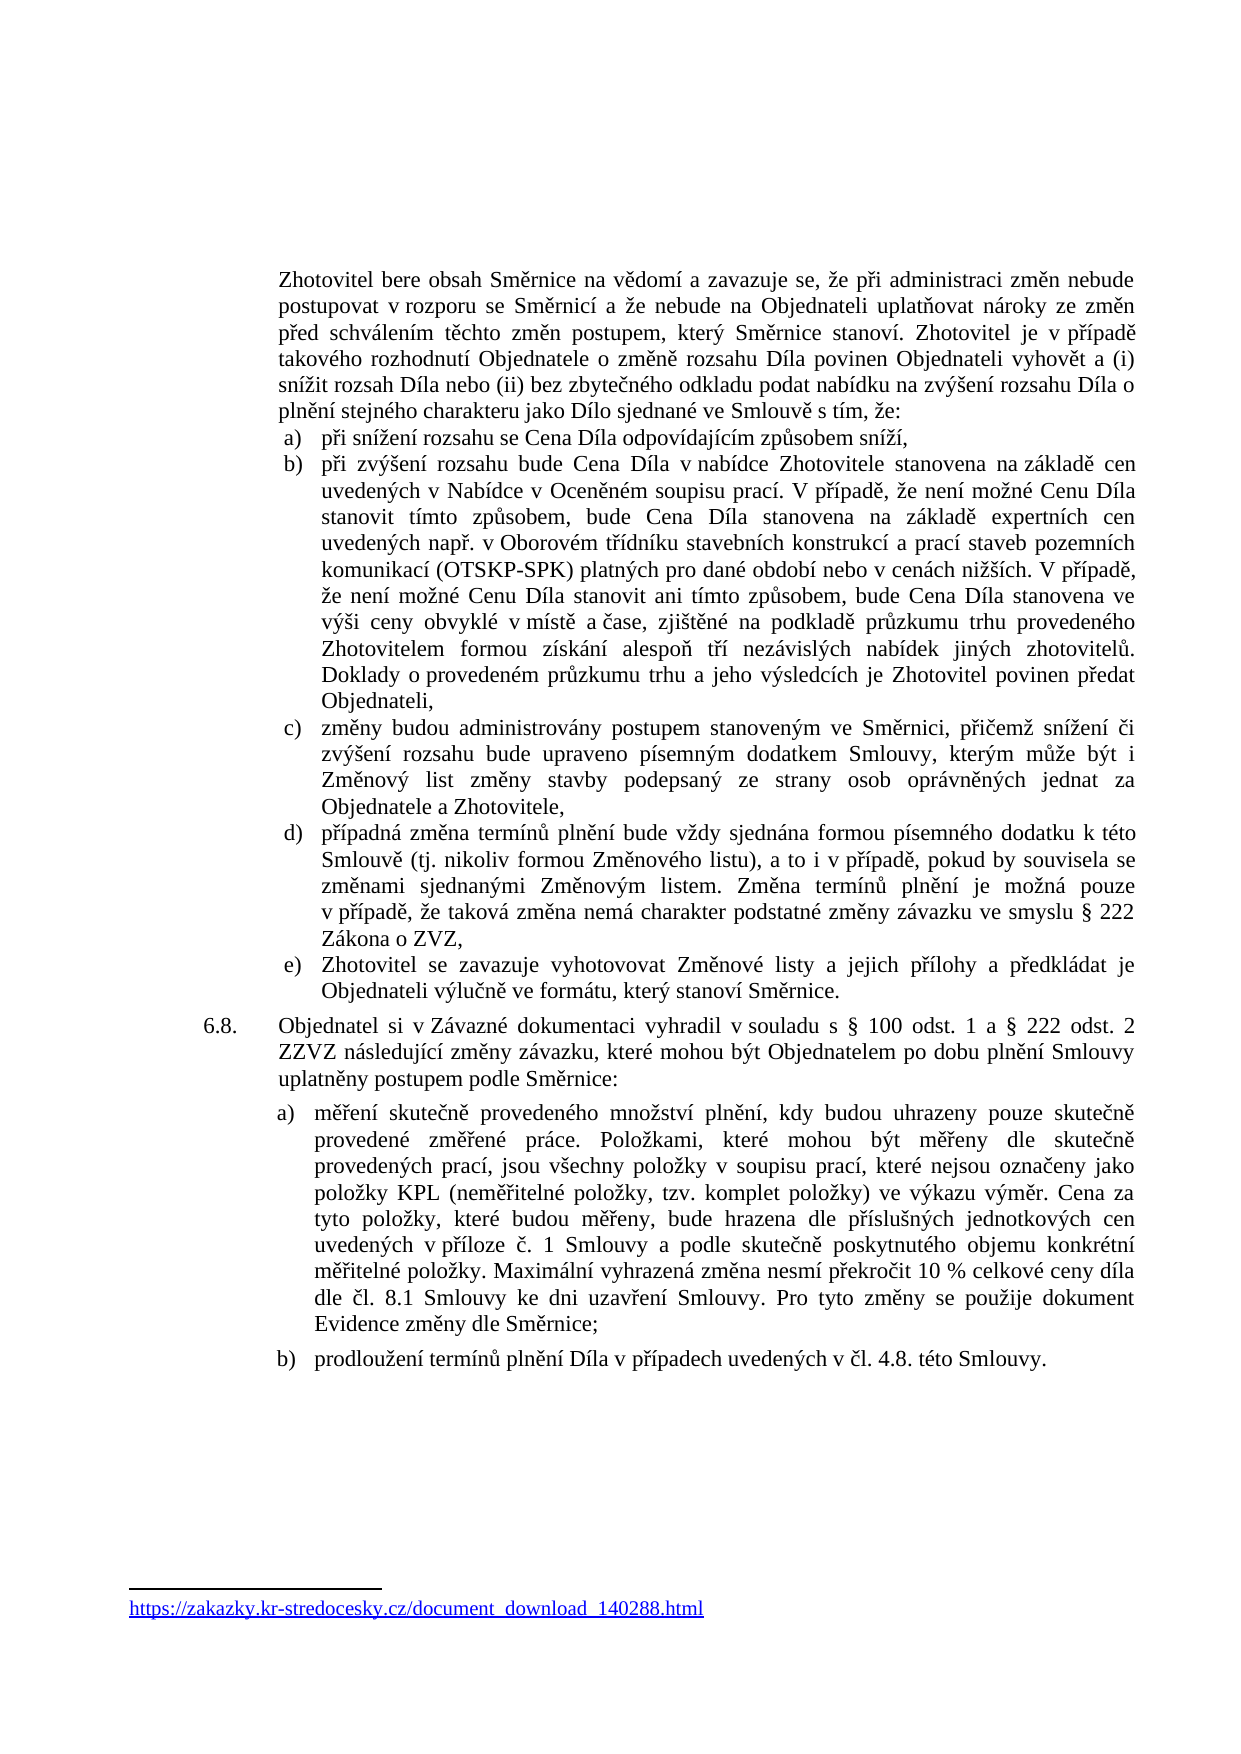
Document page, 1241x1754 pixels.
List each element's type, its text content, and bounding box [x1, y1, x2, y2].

list změny budou administrovány postupem stanoveným ve Směrnici, přičemž snížení či zvýšení rozsahu bude upraveno písemným dodatkem Smlouvy, kterým může být i Změnový list změny stavby podepsaný ze strany osob oprávněných jednat za Objednatele a Zhotovitele, [284, 714, 1136, 819]
list prodloužení termínů plnění Díla v případech uvedených v čl. 4.8. této Smlouvy. [277, 1345, 1136, 1371]
list měření skutečně provedeného množství plnění, kdy budou uhrazeny pouze skutečně provedené změřené práce. Položkami, které mohou být měřeny dle skutečně provedených prací, jsou všechny položky v soupisu prací, které nejsou označeny jako položky KPL (neměřitelné položky, tzv. komplet položky) ve výkazu výměr. Cena za tyto položky, které budou měřeny, bude hrazena dle příslušných jednotkových cen uvedených v příloze č. 1 Smlouvy a podle skutečně poskytnutého objemu konkrétní měřitelné položky. Maximální vyhrazená změna nesmí překročit 10 % celkové ceny díla dle čl. 8.1 Smlouvy ke dni uzavření Smlouvy. Pro tyto změny se použije dokument Evidence změny dle Směrnice; [277, 1099, 1136, 1337]
list případná změna termínů plnění bude vždy sjednána formou písemného dodatku k této Smlouvě (tj. nikoliv formou Změnového listu), a to i v případě, pokud by souvisela se změnami sjednanými Změnovým listem. Změna termínů plnění je možná pouze v případě, že taková změna nemá charakter podstatné změny závazku ve smyslu § 222 Zákona o ZVZ, [284, 819, 1136, 951]
list při zvýšení rozsahu bude Cena Díla v nabídce Zhotovitele stanovena na základě cen uvedených v Nabídce v Oceněném soupisu prací. V případě, že není možné Cenu Díla stanovit tímto způsobem, bude Cena Díla stanovena na základě expertních cen uvedených např. v Oborovém třídníku stavebních konstrukcí a prací staveb pozemních komunikací (OTSKP-SPK) platných pro dané období nebo v cenách nižších. V případě, že není možné Cenu Díla stanovit ani tímto způsobem, bude Cena Díla stanovena ve výši ceny obvyklé v místě a čase, zjištěné na podkladě průzkumu trhu provedeného Zhotovitelem formou získání alespoň tří nezávislých nabídek jiných zhotovitelů. Doklady o provedeném průzkumu trhu a jeho výsledcích je Zhotovitel povinen předat Objednateli, [284, 450, 1136, 714]
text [203, 266, 1136, 424]
list při snížení rozsahu se Cena Díla odpovídajícím způsobem sníží, [284, 424, 1136, 450]
text Objednatel si v Závazné dokumentaci vyhradil v souladu s § 100 odst. 1 a § 222 odst. 2 ZZVZ následující změny závazku, které mohou být Objednatelem po dobu plnění Smlouvy uplatněny postupem podle Směrnice: [203, 1012, 1136, 1091]
list Zhotovitel se zavazuje vyhotovovat Změnové listy a jejich přílohy a předkládat je Objednateli výlučně ve formátu, který stanoví Směrnice. [284, 951, 1136, 1004]
